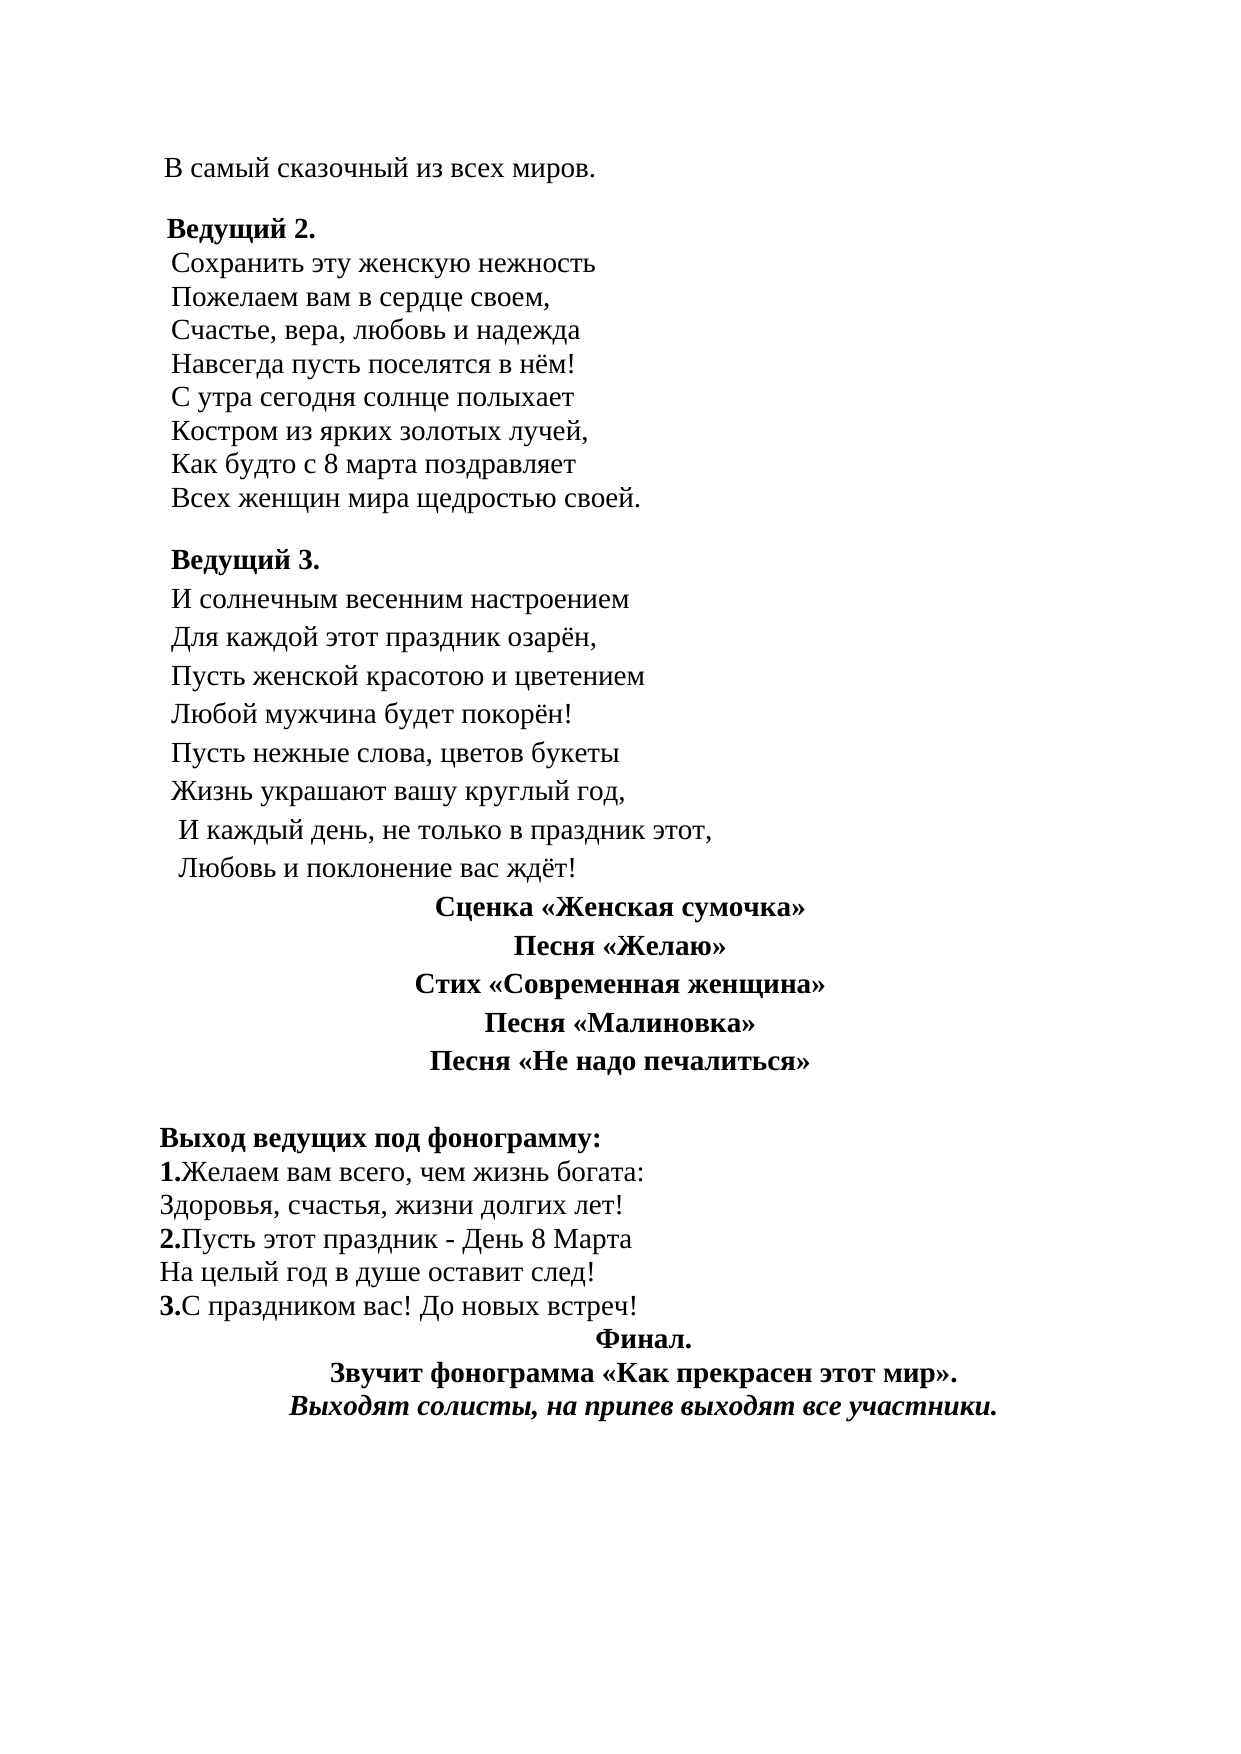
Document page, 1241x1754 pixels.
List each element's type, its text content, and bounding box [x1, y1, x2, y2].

text Звучит фонограмма «Как прекрасен этот мир». [112, 1355, 1128, 1388]
text Ведущий 3. [112, 542, 1128, 576]
text 3.С праздником вас! До новых встреч! [112, 1288, 1128, 1321]
text 2.Пусть этот праздник - День 8 Марта [112, 1221, 1128, 1254]
text Песня «Желаю» [112, 928, 1128, 961]
text Песня «Не надо печалиться» [112, 1043, 1128, 1077]
text Ведущий 2. [112, 212, 1128, 245]
text Стих «Современная женщина» [112, 966, 1128, 1000]
text И солнечным весенним настроением Для каждой этот праздник озарён, Пусть женской красотою и цветением Любой мужчина будет покорён! Пусть нежные слова, цветов букеты Жизнь украшают вашу круглый год, И каждый день, не только в праздник этот, Любовь и поклонение вас ждёт! [112, 581, 1128, 884]
text Финал. [112, 1321, 1128, 1355]
text На целый год в душе оставит след! [112, 1254, 1128, 1288]
text Сохранить эту женскую нежность Пожелаем вам в сердце своем, Счастье, вера, любовь и надежда Навсегда пусть поселятся в нём! С утра сегодня солнце полыхает Костром из ярких золотых лучей, Как будто с 8 марта поздравляет Всех женщин мира щедростью своей. [112, 245, 1128, 542]
text Здоровья, счастья, жизни долгих лет! [112, 1187, 1128, 1221]
text Сценка «Женская сумочка» [112, 889, 1128, 923]
text Песня «Малиновка» [112, 1005, 1128, 1038]
text Выходят солисты, на припев выходят все участники. [112, 1388, 1128, 1422]
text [112, 150, 1128, 212]
text 1.Желаем вам всего, чем жизнь богата: [112, 1154, 1128, 1187]
text Выход ведущих под фонограмму: [112, 1120, 1128, 1154]
